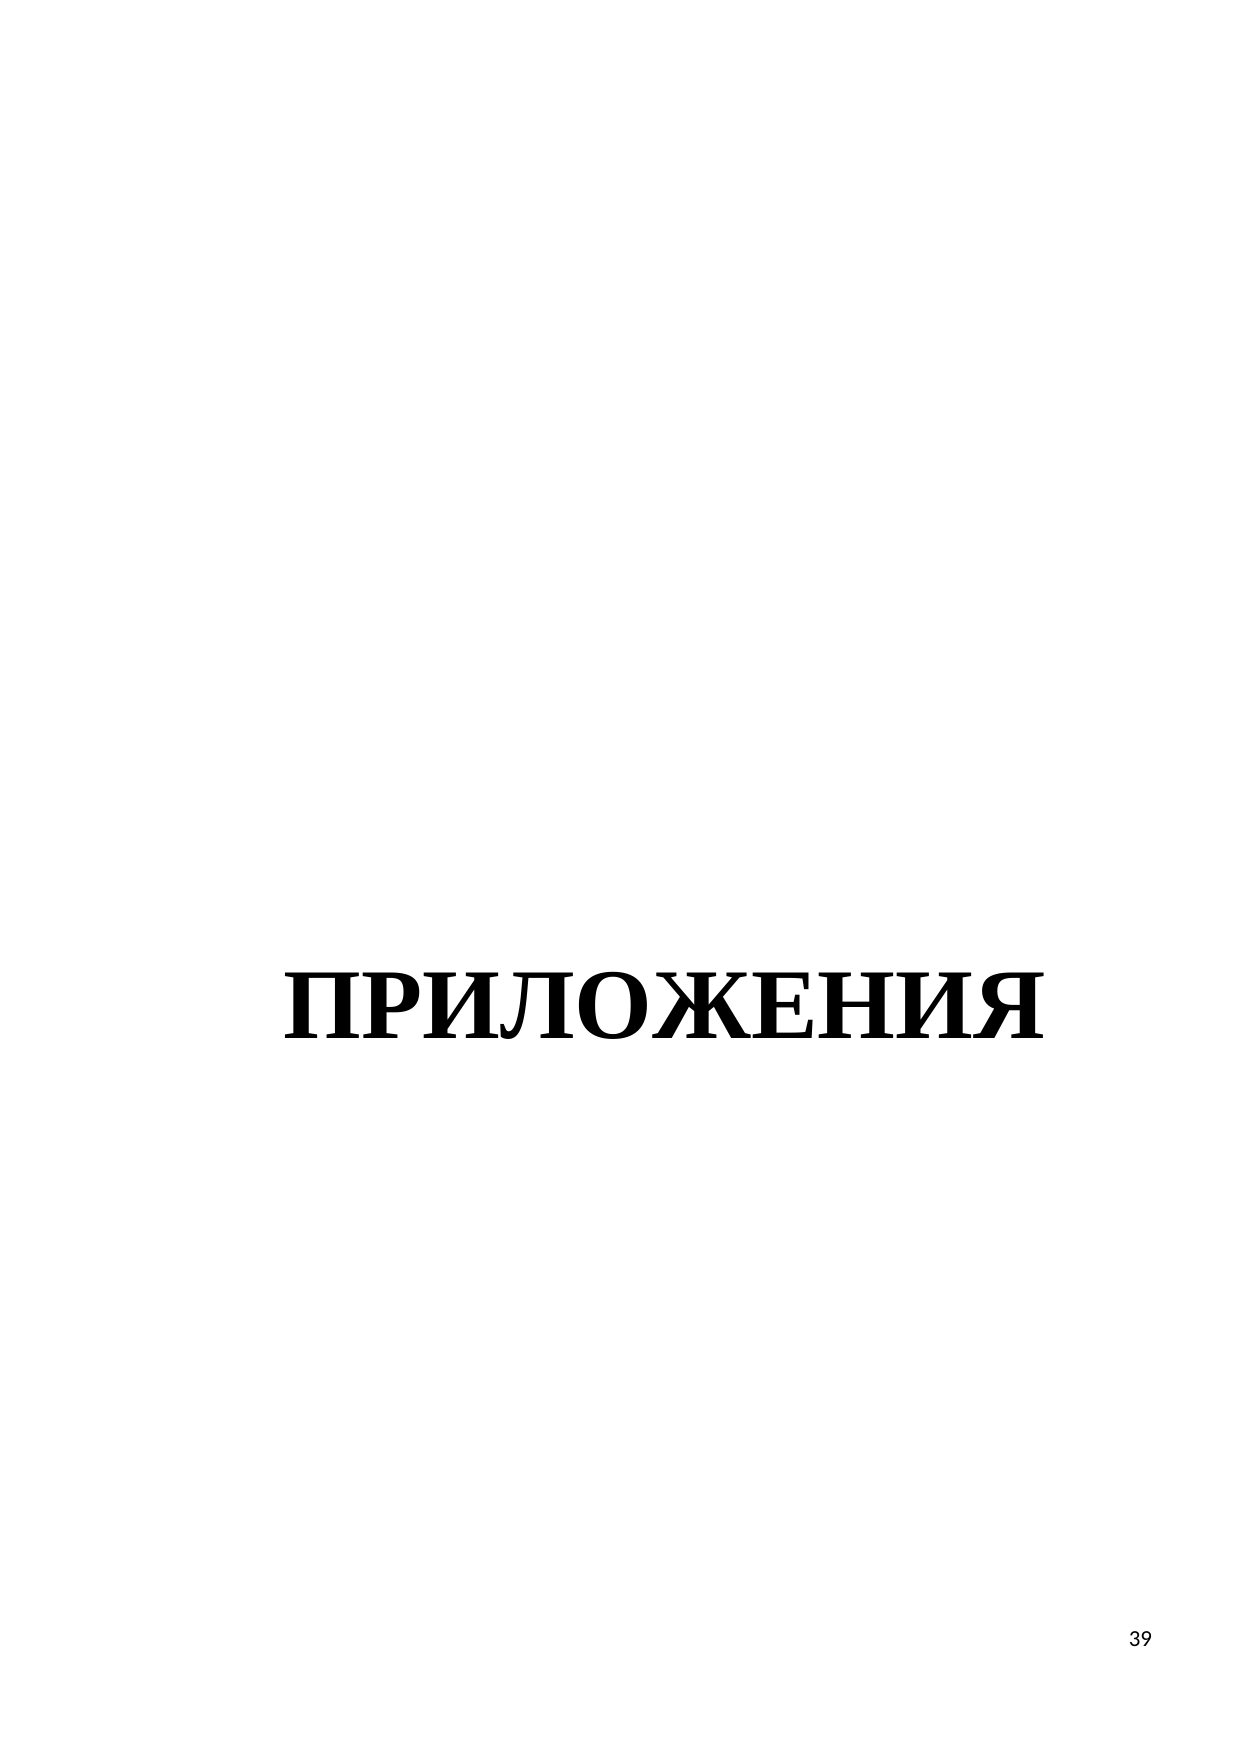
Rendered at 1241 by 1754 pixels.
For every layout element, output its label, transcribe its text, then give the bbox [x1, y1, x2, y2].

text ПРИЛОЖЕНИЯ [177, 945, 1152, 1060]
